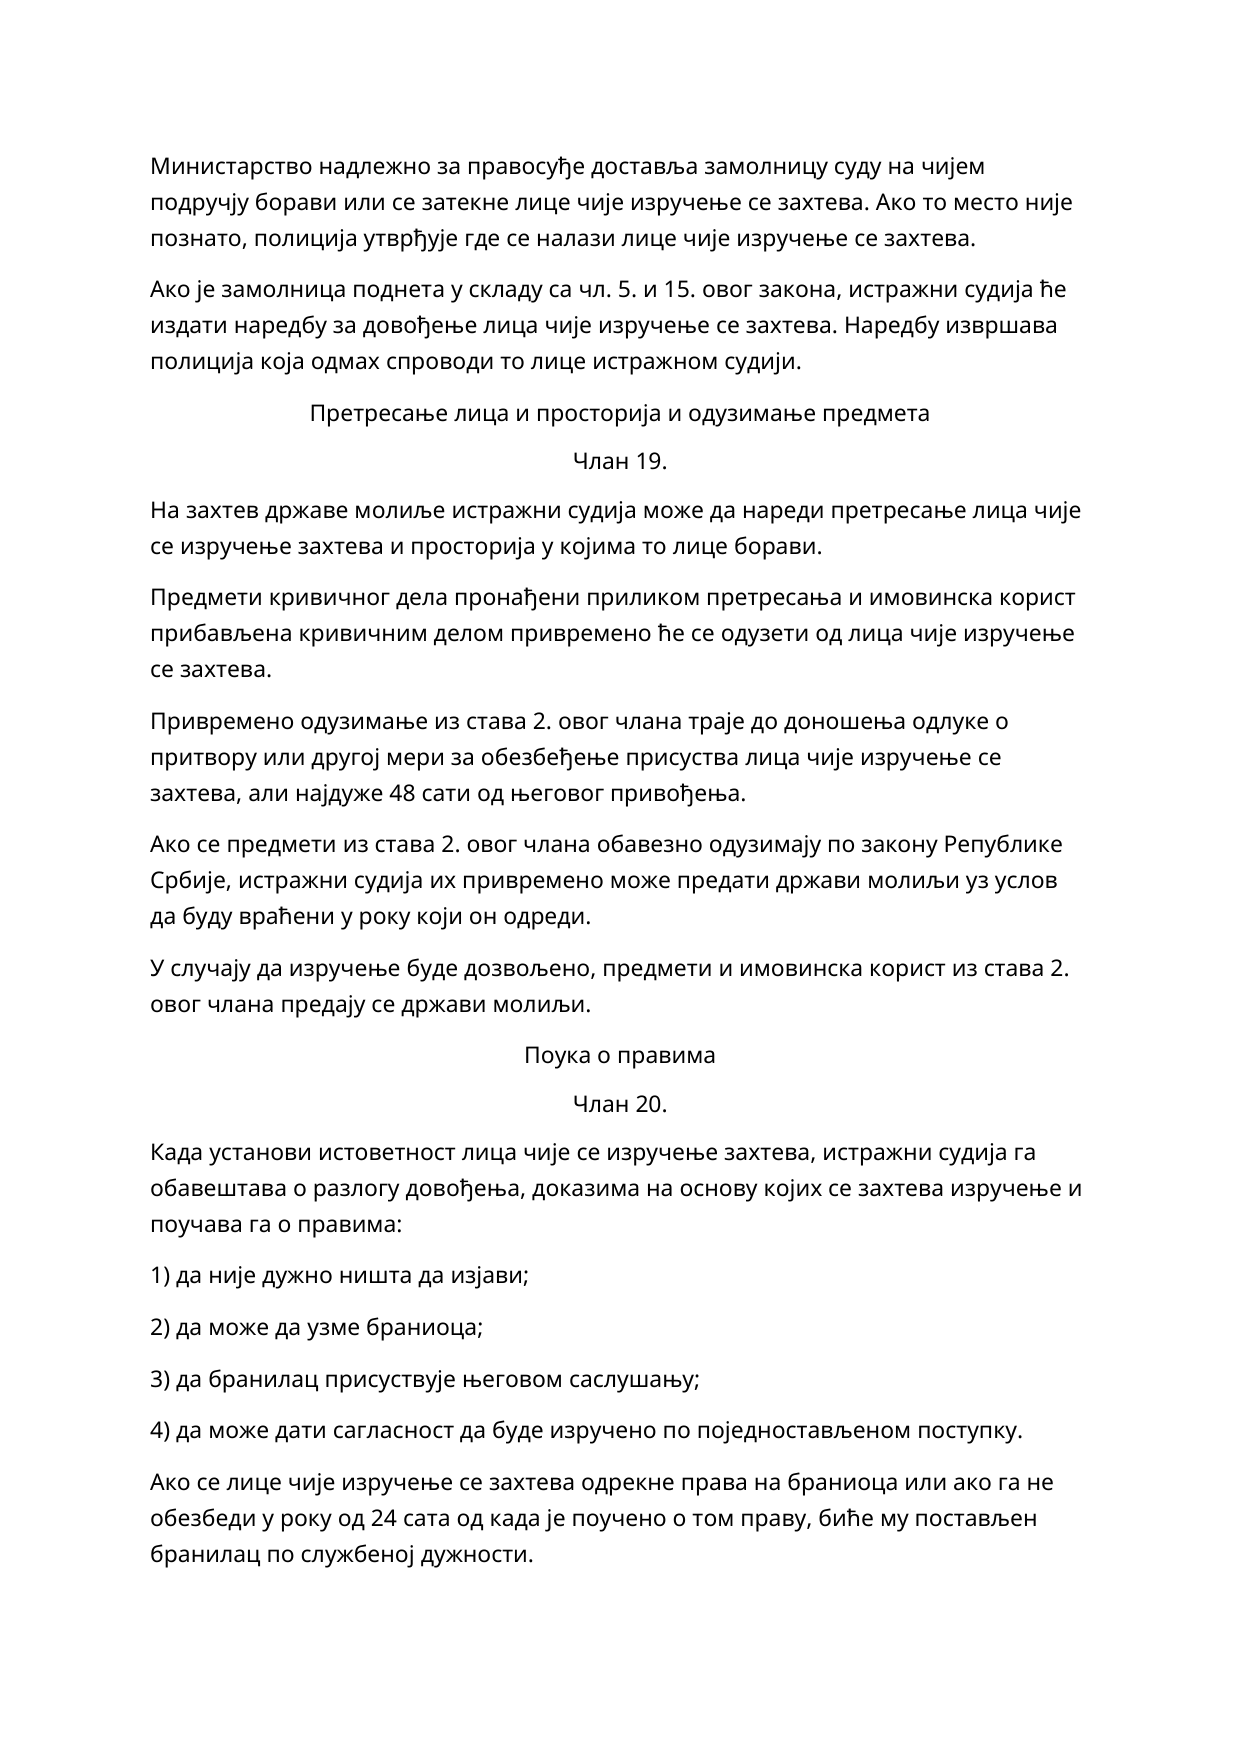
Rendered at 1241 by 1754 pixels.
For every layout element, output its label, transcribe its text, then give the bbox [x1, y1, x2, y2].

text 3) да бранилац присуствује његовом саслушању; [150, 1362, 1090, 1394]
text Ако је замолница поднета у складу са чл. 5. и 15. овог закона, истражни судија ће издати наредбу за довођење лица чије изручење се захтева. Наредбу извршава полиција која одмах спроводи то лице истражном судији. [150, 273, 1090, 377]
text 1) да није дужно ништа да изјави; [150, 1259, 1090, 1291]
text Привремено одузимање из става 2. овог члана траје до доношења одлуке о притвору или другој мери за обезбеђење присуства лица чије изручење се захтева, али најдуже 48 сати од његовог привођења. [150, 705, 1090, 808]
text Члан 20. [150, 1087, 1090, 1119]
text Члан 19. [150, 445, 1090, 477]
text 2) да може да узме браниоца; [150, 1311, 1090, 1342]
text Ако се лице чије изручење се захтева одрекне права на браниоца или ако га не обезбеди у року од 24 сата од када је поучено о том праву, биће му постављен бранилац по службеној дужности. [150, 1466, 1090, 1569]
text Претресање лица и просторија и одузимање предмета [150, 397, 1090, 428]
text Предмети кривичног дела пронађени приликом претресања и имовинска корист прибављена кривичним делом привремено ће се одузети од лица чије изручење се захтева. [150, 581, 1090, 684]
text У случају да изручење буде дозвољено, предмети и имовинска корист из става 2. овог члана предају се држави молиљи. [150, 952, 1090, 1019]
text 4) да може дати сагласност да буде изручено по поједностављеном поступку. [150, 1414, 1090, 1445]
text На захтев државе молиље истражни судија може да нареди претресање лица чије се изручење захтева и просторија у којима то лице борави. [150, 494, 1090, 561]
text Поука о правима [150, 1039, 1090, 1070]
text Министарство надлежно за правосуђе доставља замолницу суду на чијем подручју борави или се затекне лице чије изручење се захтева. Ако то место није познато, полиција утврђује где се налази лице чије изручење се захтева. [150, 150, 1090, 253]
text Када установи истоветност лица чије се изручење захтева, истражни судија га обавештава о разлогу довођења, доказима на основу којих се захтева изручење и поучава га о правима: [150, 1136, 1090, 1239]
text Ако се предмети из става 2. овог члана обавезно одузимају по закону Републике Србије, истражни судија их привремено може предати држави молиљи уз услов да буду враћени у року који он одреди. [150, 828, 1090, 931]
